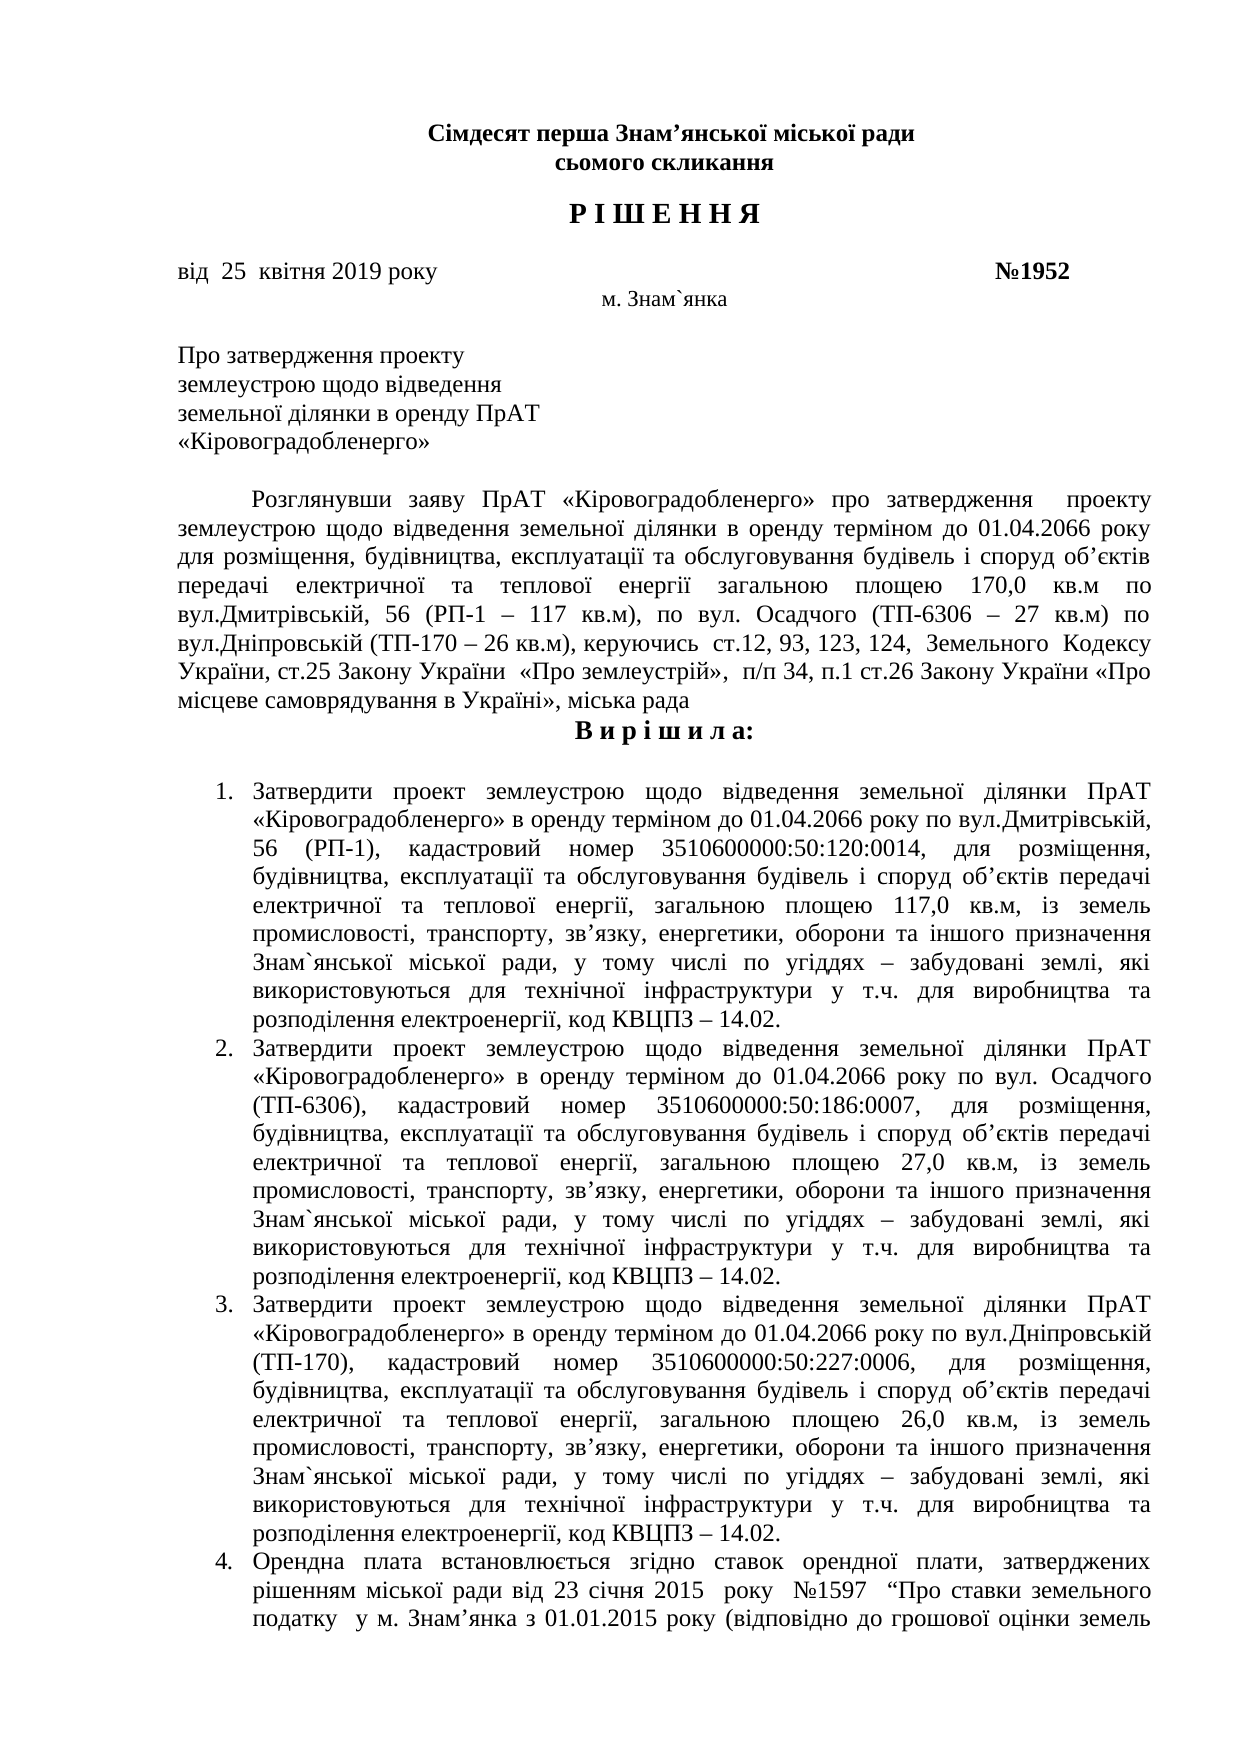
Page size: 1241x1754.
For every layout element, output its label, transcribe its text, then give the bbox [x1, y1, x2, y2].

text сьомого скликання [177, 147, 1152, 176]
list Затвердити проект землеустрою щодо відведення земельної ділянки ПрАТ «Кіровоградобленерго» в оренду терміном до 01.04.2066 року по вул.Дніпровській (ТП-170), кадастровий номер 3510600000:50:227:0006, для розміщення, будівництва, експлуатації та обслуговування будівель і споруд об’єктів передачі електричної та теплової енергії, загальною площею 26,0 кв.м, із земель промисловості, транспорту, зв’язку, енергетики, оборони та іншого призначення Знам`янської міської ради, у тому числі по угіддях – забудовані землі, які використовуються для технічної інфраструктури у т.ч. для виробництва та розподілення електроенергії, код КВЦПЗ – 14.02. [215, 1290, 1152, 1547]
text Про затвердження проекту землеустрою щодо відведення земельної ділянки в оренду ПрАТ «Кіровоградобленерго» [177, 340, 589, 455]
text від 25 квітня 2019 року №1952 [177, 256, 1152, 285]
text Розглянувши заяву ПрАТ «Кіровоградобленерго» про затвердження проекту землеустрою щодо відведення земельної ділянки в оренду терміном до 01.04.2066 року для розміщення, будівництва, експлуатації та обслуговування будівель і споруд об’єктів передачі електричної та теплової енергії загальною площею 170,0 кв.м по вул.Дмитрівській, 56 (РП-1 – 117 кв.м), по вул. Осадчого (ТП-6306 – 27 кв.м) по вул.Дніпровській (ТП-170 – 26 кв.м), керуючись ст.12, 93, 123, 124, Земельного Кодексу України, ст.25 Закону України «Про землеустрій», п/п 34, п.1 ст.26 Закону України «Про мiсцеве самоврядування в Українi», мiська рада [177, 484, 1152, 714]
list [215, 1547, 1152, 1632]
text Сімдесят перша Знам’янської міської ради [327, 118, 1152, 147]
list Затвердити проект землеустрою щодо відведення земельної ділянки ПрАТ «Кіровоградобленерго» в оренду терміном до 01.04.2066 року по вул. Осадчого (ТП-6306), кадастровий номер 3510600000:50:186:0007, для розміщення, будівництва, експлуатації та обслуговування будівель і споруд об’єктів передачі електричної та теплової енергії, загальною площею 27,0 кв.м, із земель промисловості, транспорту, зв’язку, енергетики, оборони та іншого призначення Знам`янської міської ради, у тому числі по угіддях – забудовані землі, які використовуються для технічної інфраструктури у т.ч. для виробництва та розподілення електроенергії, код КВЦПЗ – 14.02. [215, 1033, 1152, 1290]
list Затвердити проект землеустрою щодо відведення земельної ділянки ПрАТ «Кіровоградобленерго» в оренду терміном до 01.04.2066 року по вул.Дмитрівській, 56 (РП-1), кадастровий номер 3510600000:50:120:0014, для розміщення, будівництва, експлуатації та обслуговування будівель і споруд об’єктів передачі електричної та теплової енергії, загальною площею 117,0 кв.м, із земель промисловості, транспорту, зв’язку, енергетики, оборони та іншого призначення Знам`янської міської ради, у тому числі по угіддях – забудовані землі, які використовуються для технічної інфраструктури у т.ч. для виробництва та розподілення електроенергії, код КВЦПЗ – 14.02. [215, 776, 1152, 1033]
text В и р і ш и л а: [177, 714, 1152, 745]
text м. Знам`янка [177, 285, 1152, 311]
subtitle Р І Ш Е Н Н Я [177, 196, 1152, 230]
